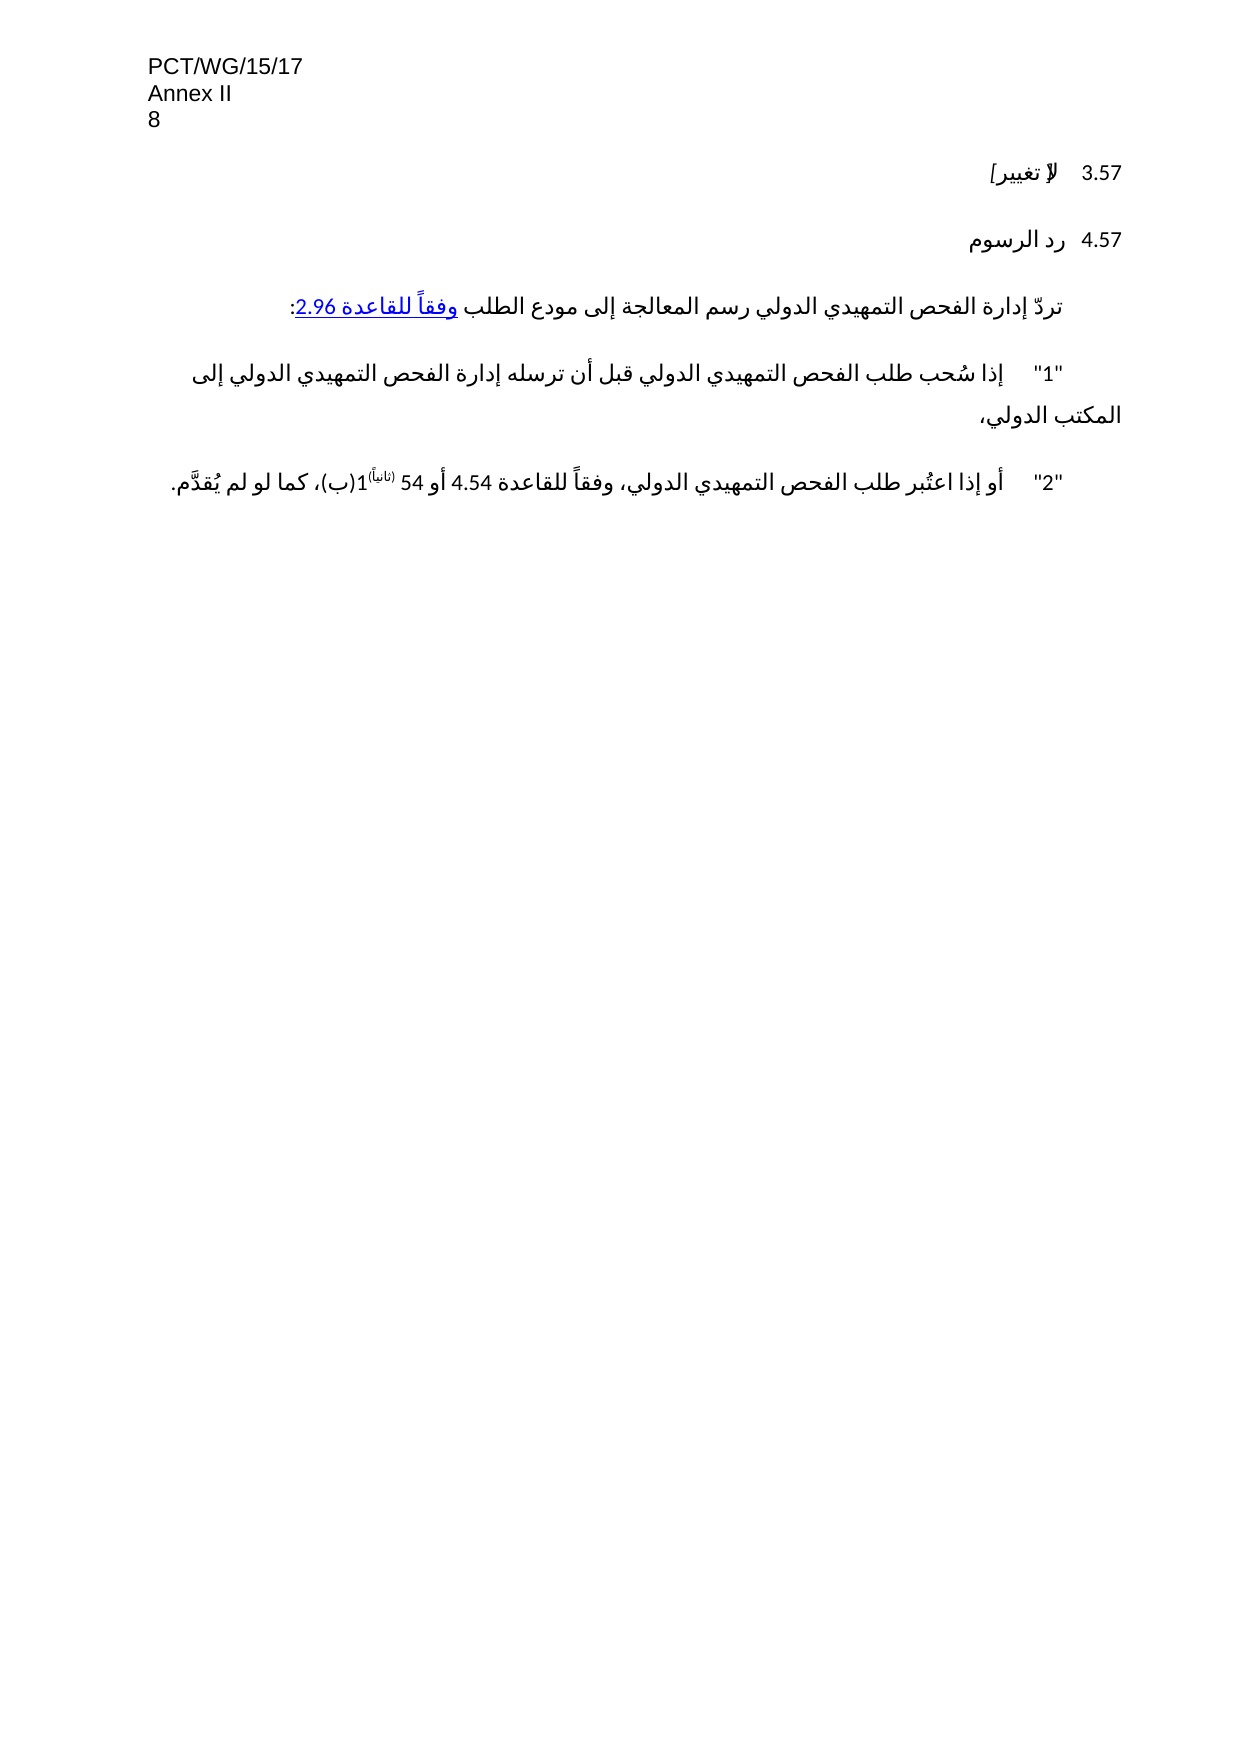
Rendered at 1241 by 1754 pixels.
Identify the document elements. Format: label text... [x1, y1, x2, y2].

text "2" أو إذا اعتُبر طلب الفحص التمهيدي الدولي، وفقاً للقاعدة 4.54 أو 54 (ثانياً)1(ب)، كما لو لم يُقدَّم. [148, 468, 1122, 496]
text 4.57 رد الرسوم [148, 226, 1122, 253]
text 3.57 [لا تغيير] [148, 158, 1122, 187]
text تردّ إدارة الفحص التمهيدي الدولي رسم المعالجة إلى مودع الطلب وفقاً للقاعدة 2.96: [148, 292, 1122, 321]
text "1" إذا سُحب طلب الفحص التمهيدي الدولي قبل أن ترسله إدارة الفحص التمهيدي الدولي إلى المكتب الدولي، [148, 359, 1122, 429]
